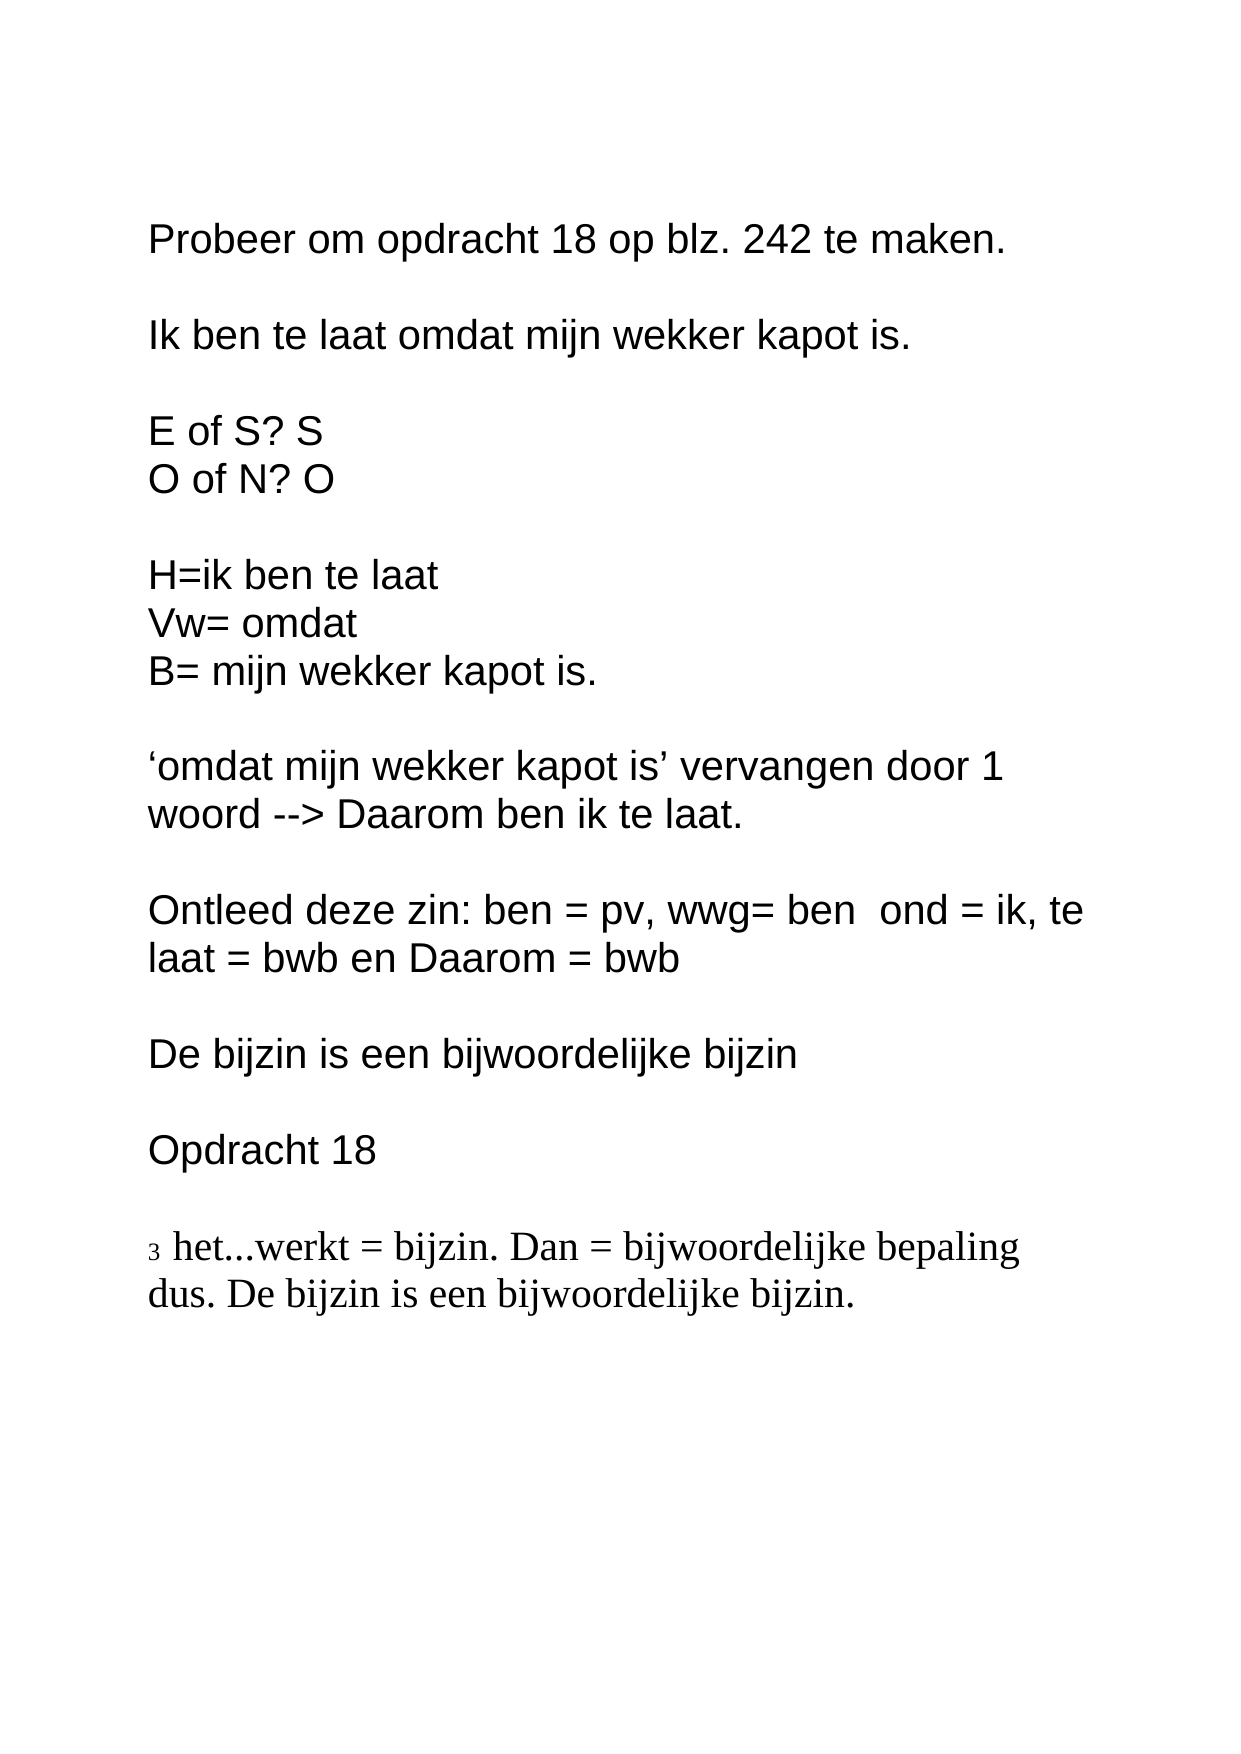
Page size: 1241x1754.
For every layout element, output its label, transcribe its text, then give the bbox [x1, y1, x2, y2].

text 3 het...werkt = bijzin. Dan = bijwoordelijke bepaling dus. De bijzin is een bijwoordelijke bijzin. [148, 1221, 1093, 1317]
text O of N? O [148, 454, 1093, 502]
text Opdracht 18 [148, 1125, 1093, 1173]
text ‘omdat mijn wekker kapot is’ vervangen door 1 woord --> Daarom ben ik te laat. [148, 742, 1093, 838]
text Probeer om opdracht 18 op blz. 242 te maken. [148, 215, 1093, 263]
text De bijzin is een bijwoordelijke bijzin [148, 1029, 1093, 1077]
text H=ik ben te laat [148, 550, 1093, 598]
text Vw= omdat [148, 598, 1093, 646]
text Ontleed deze zin: ben = pv, wwg= ben ond = ik, te laat = bwb en Daarom = bwb [148, 886, 1093, 981]
text B= mijn wekker kapot is. [148, 646, 1093, 694]
text E of S? S [148, 406, 1093, 454]
text Ik ben te laat omdat mijn wekker kapot is. [148, 311, 1093, 358]
